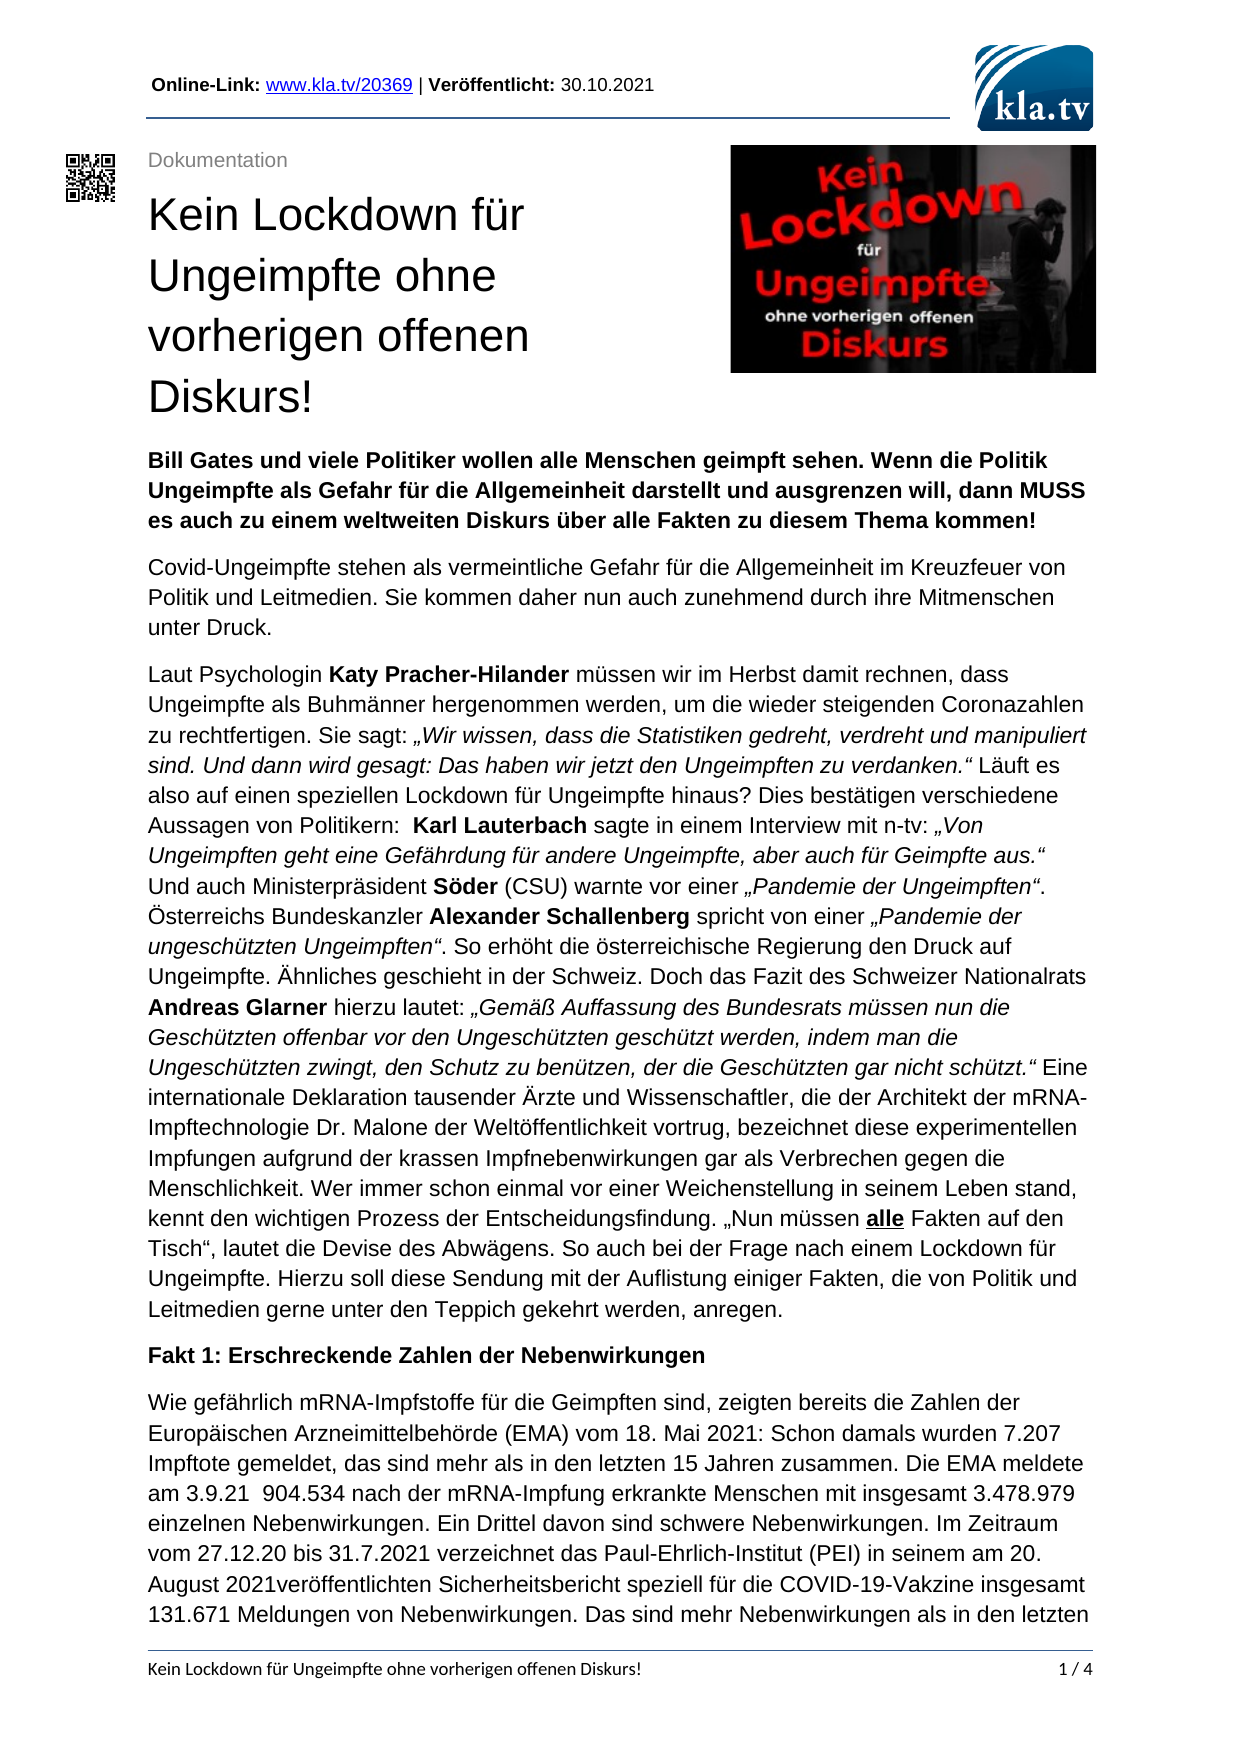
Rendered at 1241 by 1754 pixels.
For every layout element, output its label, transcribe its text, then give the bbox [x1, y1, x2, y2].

text Bill Gates und viele Politiker wollen alle Menschen geimpft sehen. Wenn die Politik Ungeimpfte als Gefahr für die Allgemeinheit darstellt und ausgrenzen will, dann MUSS es auch zu einem weltweiten Diskurs über alle Fakten zu diesem Thema kommen! [148, 447, 1093, 533]
text Dokumentation [148, 148, 1093, 172]
text Covid-Ungeimpfte stehen als vermeintliche Gefahr für die Allgemeinheit im Kreuzfeuer von Politik und Leitmedien. Sie kommen daher nun auch zunehmend durch ihre Mitmenschen unter Druck. [148, 554, 1093, 641]
text Kein Lockdown für Ungeimpfte ohne vorherigen offenen Diskurs! [148, 188, 1093, 422]
text Laut Psychologin Katy Pracher-Hilander müssen wir im Herbst damit rechnen, dass Ungeimpfte als Buhmänner hergenommen werden, um die wieder steigenden Coronazahlen zu rechtfertigen. Sie sagt: „Wir wissen, dass die Statistiken gedreht, verdreht und manipuliert sind. Und dann wird gesagt: Das haben wir jetzt den Ungeimpften zu verdanken.“ Läuft es also auf einen speziellen Lockdown für Ungeimpfte hinaus? Dies bestätigen verschiedene Aussagen von Politikern: Karl Lauterbach sagte in einem Interview mit n-tv: „Von Ungeimpften geht eine Gefährdung für andere Ungeimpfte, aber auch für Geimpfte aus.“ Und auch Ministerpräsident Söder (CSU) warnte vor einer „Pandemie der Ungeimpften“. Österreichs Bundeskanzler Alexander Schallenberg spricht von einer „Pandemie der ungeschützten Ungeimpften“. So erhöht die österreichische Regierung den Druck auf Ungeimpfte. Ähnliches geschieht in der Schweiz. Doch das Fazit des Schweizer Nationalrats Andreas Glarner hierzu lautet: „Gemäß Auffassung des Bundesrats müssen nun die Geschützten offenbar vor den Ungeschützten geschützt werden, indem man die Ungeschützten zwingt, den Schutz zu benützen, der die Geschützten gar nicht schützt.“ Eine internationale Deklaration tausender Ärzte und Wissenschaftler, die der Architekt der mRNA-Impftechnologie Dr. Malone der Weltöffentlichkeit vortrug, bezeichnet diese experimentellen Impfungen aufgrund der krassen Impfnebenwirkungen gar als Verbrechen gegen die Menschlichkeit. Wer immer schon einmal vor einer Weichenstellung in seinem Leben stand, kennt den wichtigen Prozess der Entscheidungsfindung. „Nun müssen alle Fakten auf den Tisch“, lautet die Devise des Abwägens. So auch bei der Frage nach einem Lockdown für Ungeimpfte. Hierzu soll diese Sendung mit der Auflistung einiger Fakten, die von Politik und Leitmedien gerne unter den Teppich gekehrt werden, anregen. [148, 661, 1093, 1322]
picture [58, 146, 118, 206]
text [148, 1389, 1093, 1627]
text Fakt 1: Erschreckende Zahlen der Nebenwirkungen [148, 1342, 1093, 1369]
